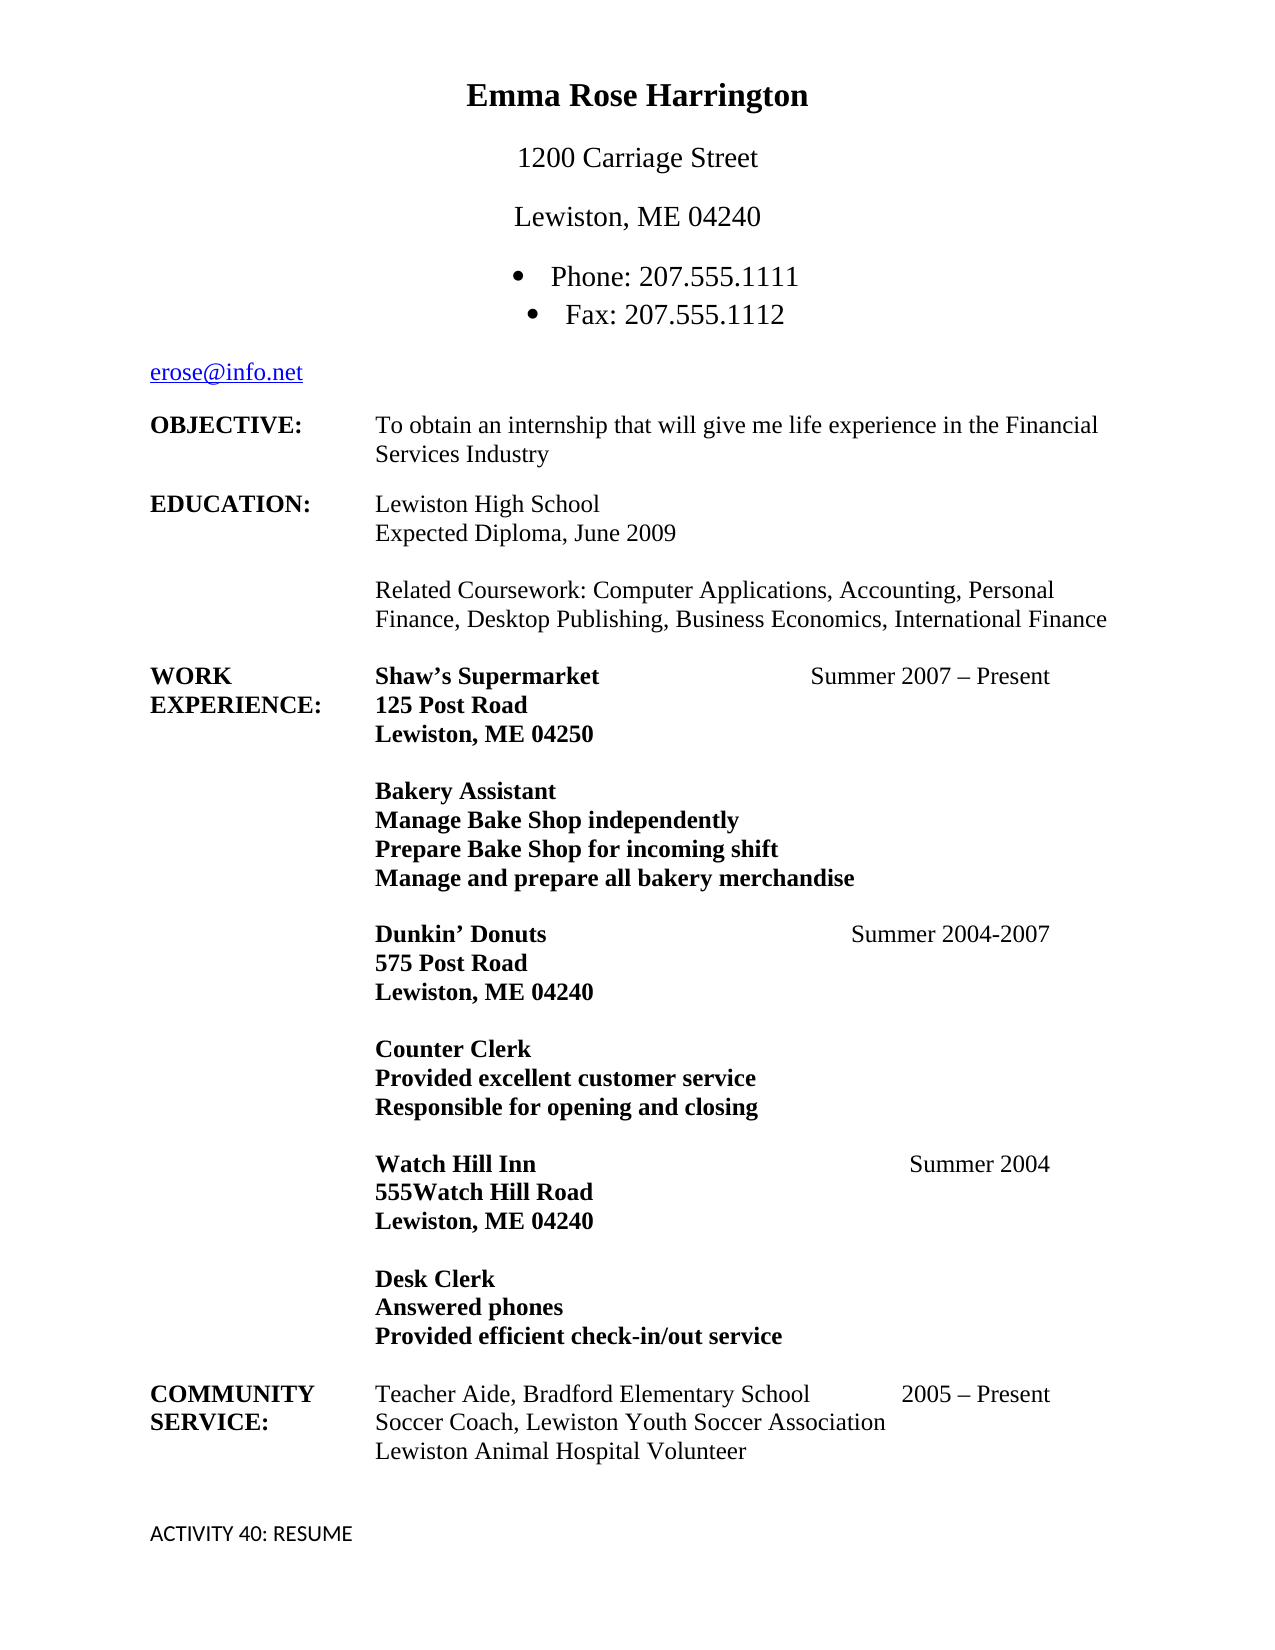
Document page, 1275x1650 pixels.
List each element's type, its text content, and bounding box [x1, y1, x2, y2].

text Lewiston Animal Hospital Volunteer [150, 1436, 1125, 1465]
text WORK Shaw’s Supermarket Summer 2007 – Present [150, 661, 1125, 690]
text SERVICE: Soccer Coach, Lewiston Youth Soccer Association [150, 1407, 1125, 1436]
text Related Coursework: Computer Applications, Accounting, Personal Finance, Desktop Publishing, Business Economics, International Finance [150, 575, 1125, 633]
text EXPERIENCE: 125 Post Road [150, 690, 1125, 719]
text Prepare Bake Shop for incoming shift [150, 834, 1125, 863]
text OBJECTIVE: To obtain an internship that will give me life experience in the Financial Services Industry [150, 411, 1125, 468]
text Counter Clerk [150, 1034, 1125, 1063]
text erose@info.net [150, 357, 1125, 386]
text Lewiston, ME 04240 [150, 977, 1125, 1006]
text Lewiston, ME 04240 [150, 1206, 1125, 1235]
text Dunkin’ Donuts Summer 2004-2007 [150, 919, 1125, 948]
text Lewiston, ME 04250 [150, 719, 1125, 748]
text Manage and prepare all bakery merchandise [150, 863, 1125, 891]
text Provided excellent customer service [150, 1063, 1125, 1092]
text 575 Post Road [150, 948, 1125, 977]
text Answered phones [150, 1292, 1125, 1321]
text Watch Hill Inn Summer 2004 [150, 1149, 1125, 1177]
text Responsible for opening and closing [150, 1092, 1125, 1121]
list Phone: 207.555.1111 [187, 259, 1125, 292]
text Manage Bake Shop independently [150, 805, 1125, 834]
list Fax: 207.555.1112 [187, 297, 1125, 331]
text 1200 Carriage Street [150, 140, 1125, 173]
text EDUCATION: Lewiston High School [150, 489, 1125, 518]
text Lewiston, ME 04240 [150, 199, 1125, 233]
text Desk Clerk [150, 1264, 1125, 1292]
text Bakery Assistant [150, 776, 1125, 805]
text Expected Diploma, June 2009 [150, 518, 1125, 546]
text Emma Rose Harrington [150, 75, 1125, 113]
text COMMUNITY Teacher Aide, Bradford Elementary School 2005 – Present [150, 1379, 1125, 1407]
text Provided efficient check-in/out service [150, 1321, 1125, 1350]
text 555Watch Hill Road [150, 1177, 1125, 1206]
